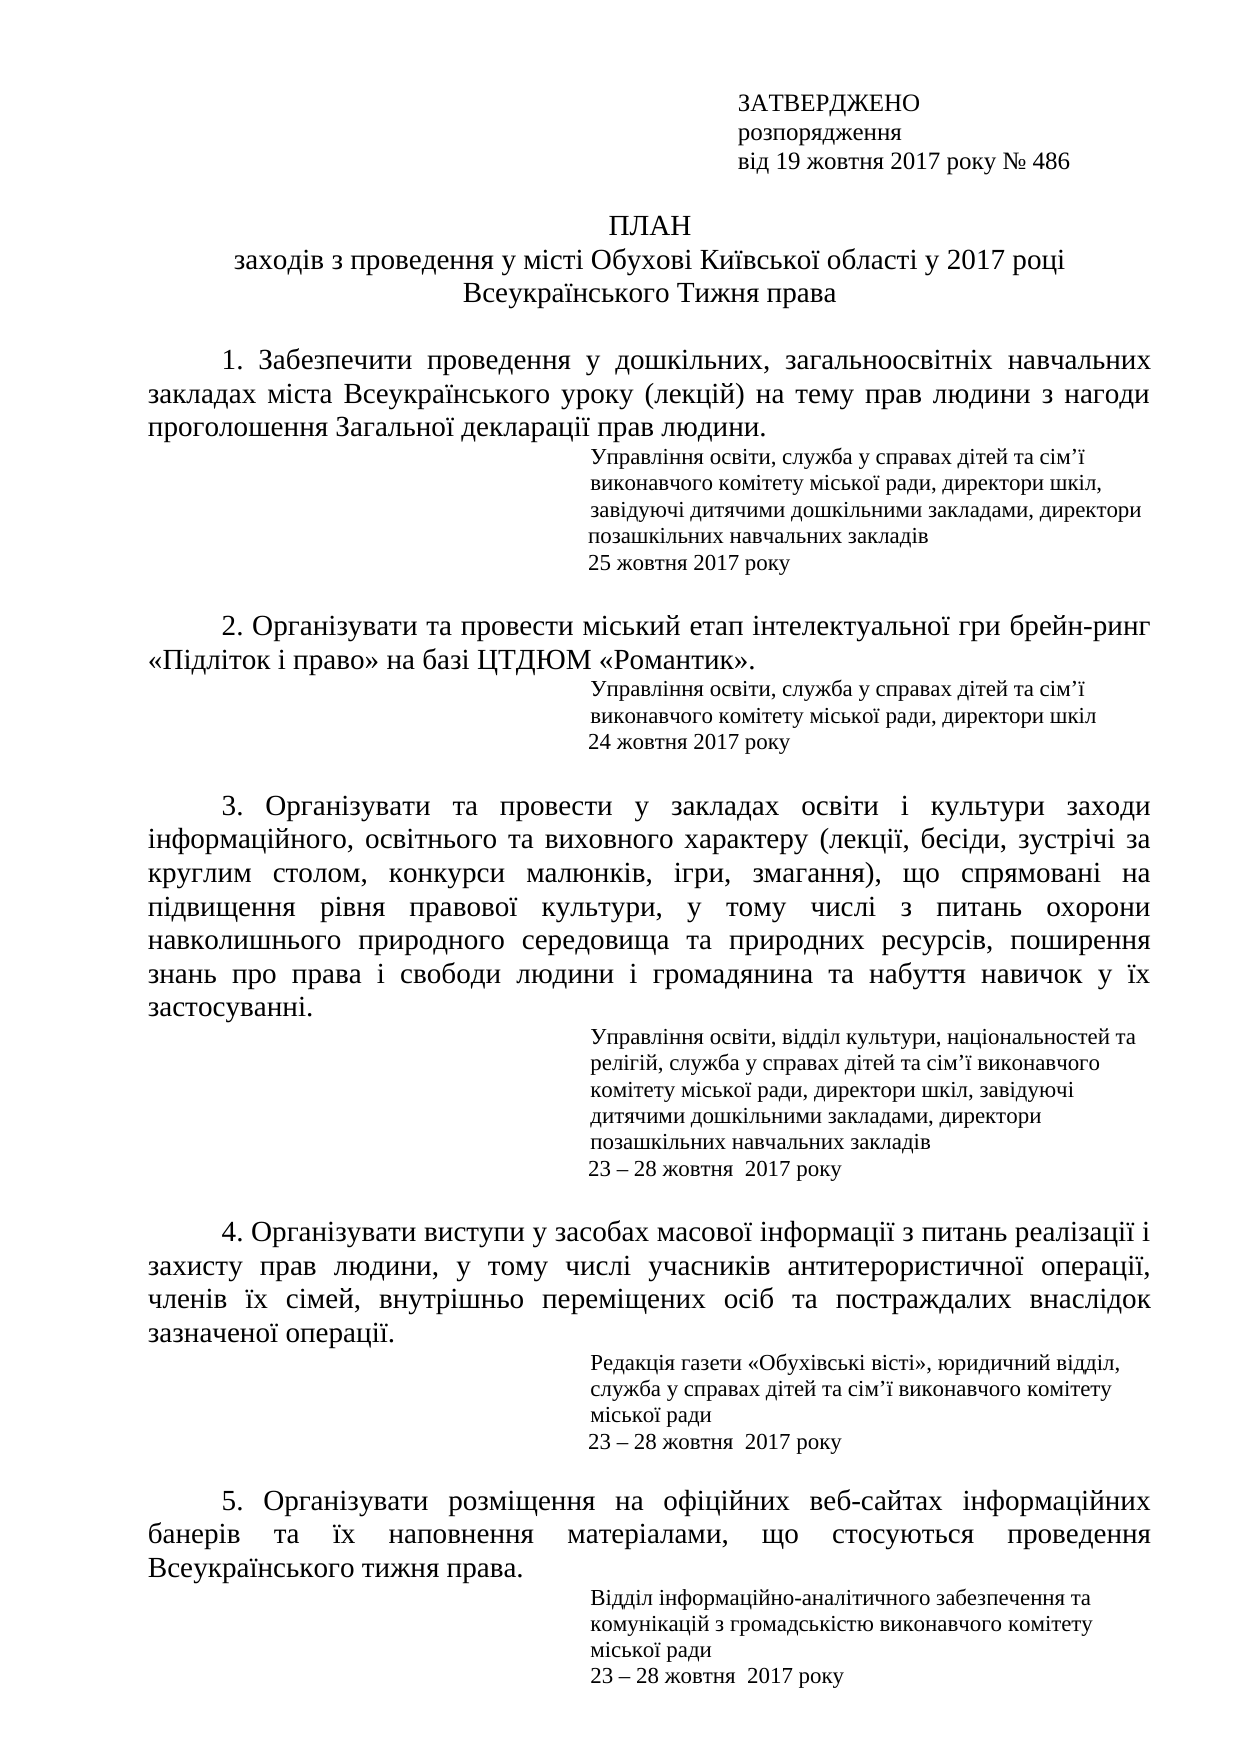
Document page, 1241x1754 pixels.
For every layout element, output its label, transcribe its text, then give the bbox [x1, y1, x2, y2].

text 5. Організувати розміщення на офіційних веб-сайтах інформаційних банерів та їх наповнення матеріалами, що стосуються проведення Всеукраїнського тижня права. [148, 1483, 1152, 1583]
text комітету міської ради, директори шкіл, завідуючі [516, 1076, 1152, 1102]
text заходів з проведення у місті Обухові Київської області у 2017 році Всеукраїнського Тижня права [148, 242, 1152, 309]
text 2. Організувати та провести міський етап інтелектуальної гри брейн-ринг «Підліток і право» на базі ЦТДЮМ «Романтик». [148, 608, 1152, 676]
text ПЛАН [148, 208, 1152, 242]
text Управління освіти, служба у справах дітей та сімʼї виконавчого комітету міської ради, директори шкіл, завідуючі дитячими дошкільними закладами, директори [590, 443, 1152, 522]
text 23 – 28 жовтня 2017 року [148, 1428, 1152, 1454]
text Управління освіти, відділ культури, національностей та [148, 1023, 1152, 1049]
text 4. Організувати виступи у засобах масової інформації з питань реалізації і захисту прав людини, у тому числі учасників антитерористичної операції, членів їх сімей, внутрішньо переміщених осіб та постраждалих внаслідок зазначеної операції. [148, 1214, 1152, 1349]
text 1. Забезпечити проведення у дошкільних, загальноосвітніх навчальних закладах міста Всеукраїнського уроку (лекцій) на тему прав людини з нагоди проголошення Загальної декларації прав людини. [148, 342, 1152, 443]
text 23 – 28 жовтня 2017 року [148, 1155, 1152, 1181]
text ЗАТВЕРДЖЕНО [738, 88, 1152, 117]
text 25 жовтня 2017 року [148, 548, 1152, 575]
text позашкільних навчальних закладів [148, 522, 1152, 548]
text 3. Організувати та провести у закладах освіти і культури заходи інформаційного, освітнього та виховного характеру (лекції, бесіди, зустрічі за круглим столом, конкурси малюнків, ігри, змагання), що спрямовані на підвищення рівня правової культури, у тому числі з питань охорони навколишнього природного середовища та природних ресурсів, поширення знань про права і свободи людини і громадянина та набуття навичок у їх застосуванні. [148, 788, 1152, 1023]
text позашкільних навчальних закладів [516, 1128, 1152, 1155]
text Редакція газети «Обухівські вісті», юридичний відділ, служба у справах дітей та сім’ї виконавчого комітету міської ради [590, 1349, 1152, 1428]
text від 19 жовтня 2017 року № 486 [738, 146, 1152, 175]
text комунікацій з громадськістю виконавчого комітету [516, 1610, 1152, 1636]
text розпорядження [738, 117, 1152, 146]
text дитячими дошкільними закладами, директори [516, 1102, 1152, 1128]
text міської ради [516, 1636, 1152, 1663]
text 23 – 28 жовтня 2017 року [516, 1663, 1152, 1689]
text 24 жовтня 2017 року [148, 728, 1152, 754]
text Управління освіти, служба у справах дітей та сімʼї виконавчого комітету міської ради, директори шкіл [590, 676, 1152, 728]
text релігій, служба у справах дітей та сімʼї виконавчого [516, 1049, 1152, 1076]
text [516, 1583, 1152, 1610]
